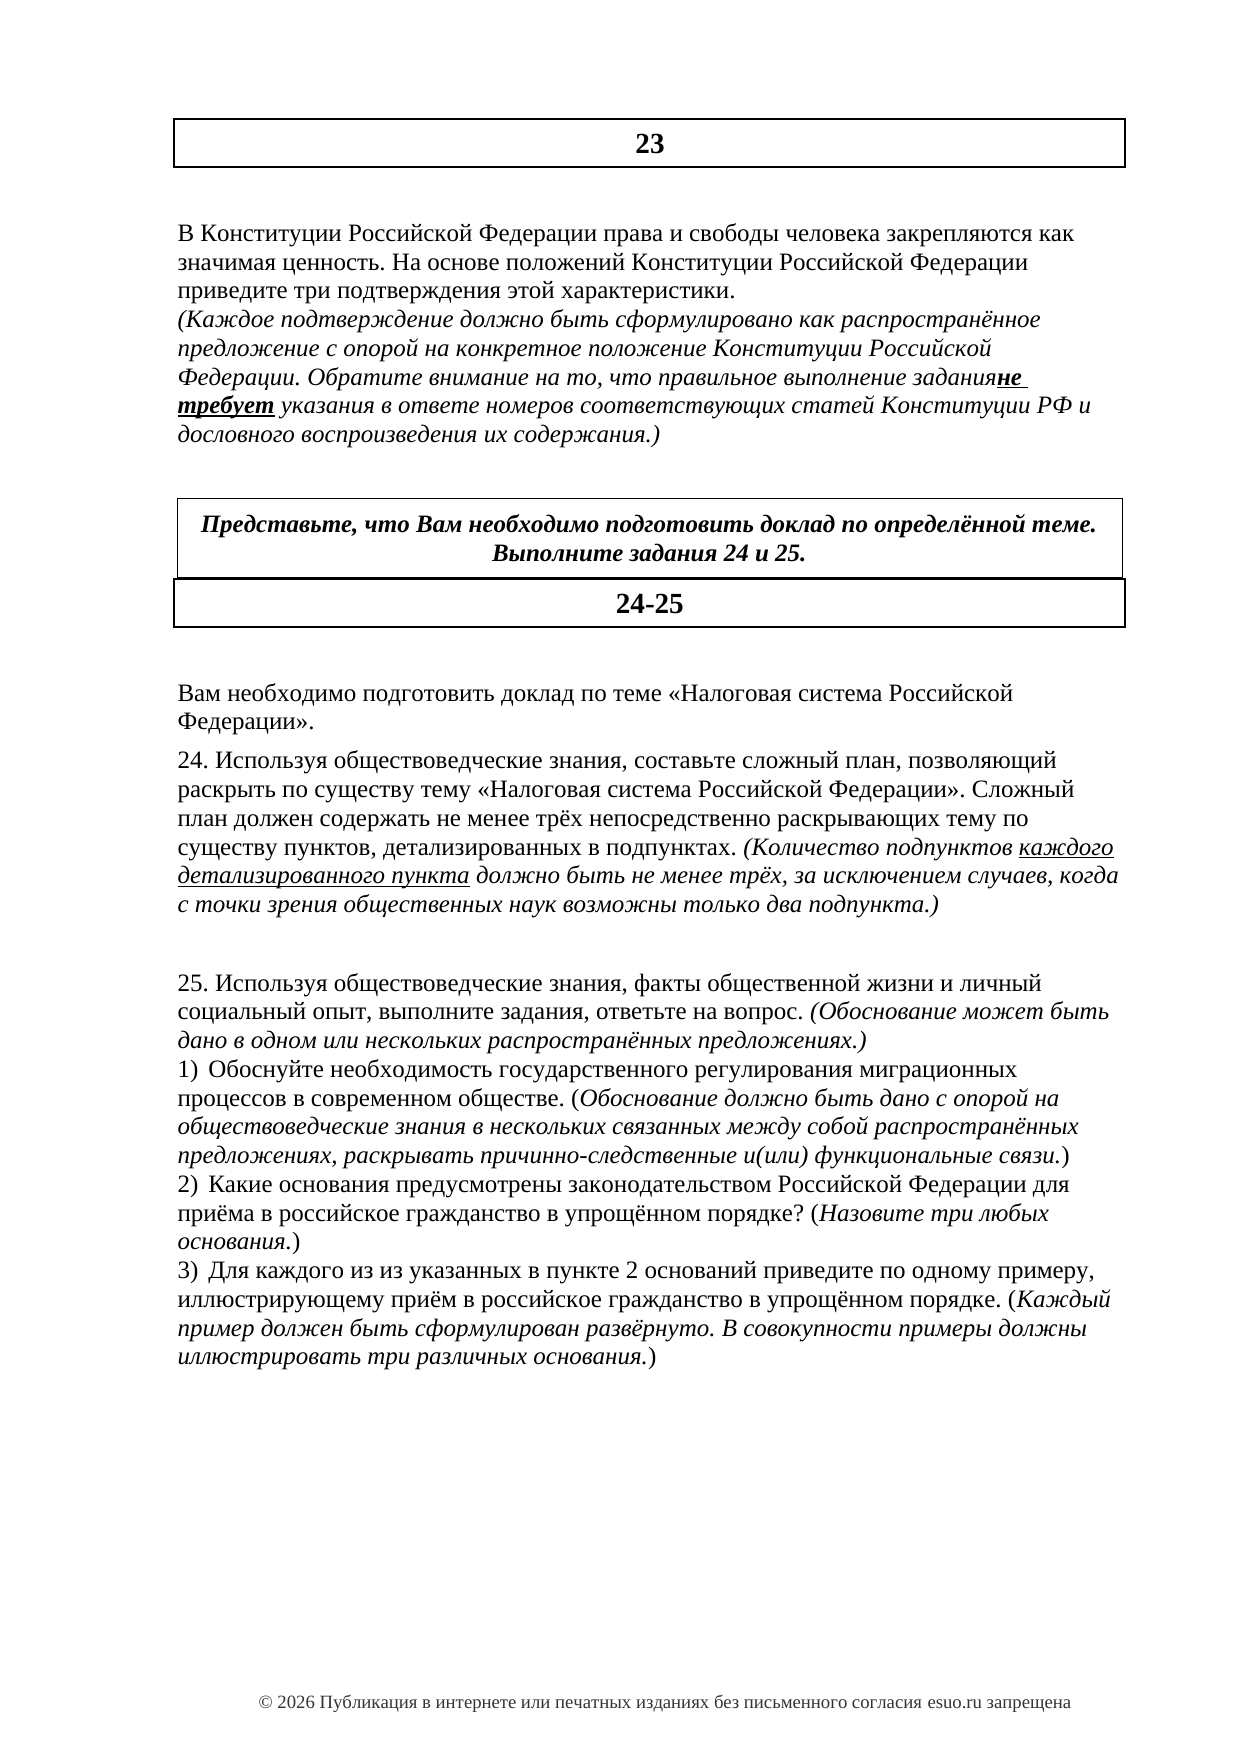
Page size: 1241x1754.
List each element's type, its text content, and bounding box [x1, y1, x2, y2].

table_header Представьте, что Вам необходимо подготовить доклад по определённой теме. Выполните задания 24 и 25. [178, 499, 1122, 577]
text 24. Используя обществоведческие знания, составьте сложный план, позволяющий раскрыть по существу тему «Налоговая система Российской Федерации». Сложный план должен содержать не менее трёх непосредственно раскрывающих тему по существу пунктов, детализированных в подпунктах. (Количество подпунктов каждого детализированного пункта должно быть не менее трёх, за исключением случаев, когда с точки зрения общественных наук возможны только два подпункта.) [177, 746, 1122, 918]
subtitle 24-25 [175, 580, 1124, 626]
text Вам необходимо подготовить доклад по теме «Налоговая система Российской Федерации». [177, 678, 1122, 735]
subtitle 23 [175, 120, 1124, 166]
text 25. Используя обществоведческие знания, факты общественной жизни и личный социальный опыт, выполните задания, ответьте на вопрос. (Обоснование может быть дано в одном или нескольких распространённых предложениях.) 1) Обоснуйте необходимость государственного регулирования миграционных процессов в современном обществе. (Обоснование должно быть дано с опорой на обществоведческие знания в нескольких связанных между собой распространённых предложениях, раскрывать причинно-следственные и(или) функциональные связи.) 2) Какие основания предусмотрены законодательством Российской Федерации для приёма в российское гражданство в упрощённом порядке? (Назовите три любых основания.) 3) Для каждого из из указанных в пункте 2 оснований приведите по одному примеру, иллюстрирующему приём в российское гражданство в упрощённом порядке. (Каждый пример должен быть сформулирован развёрнуто. В совокупности примеры должны иллюстрировать три различных основания.) [177, 968, 1122, 1370]
text В Конституции Российской Федерации права и свободы человека закрепляются как значимая ценность. На основе положений Конституции Российской Федерации приведите три подтверждения этой характеристики. (Каждое подтверждение должно быть сформулировано как распространённое предложение с опорой на конкретное положение Конституции Российской Федерации. Обратите внимание на то, что правильное выполнение заданияне требует указания в ответе номеров соответствующих статей Конституции РФ и дословного воспроизведения их содержания.) [177, 218, 1122, 448]
